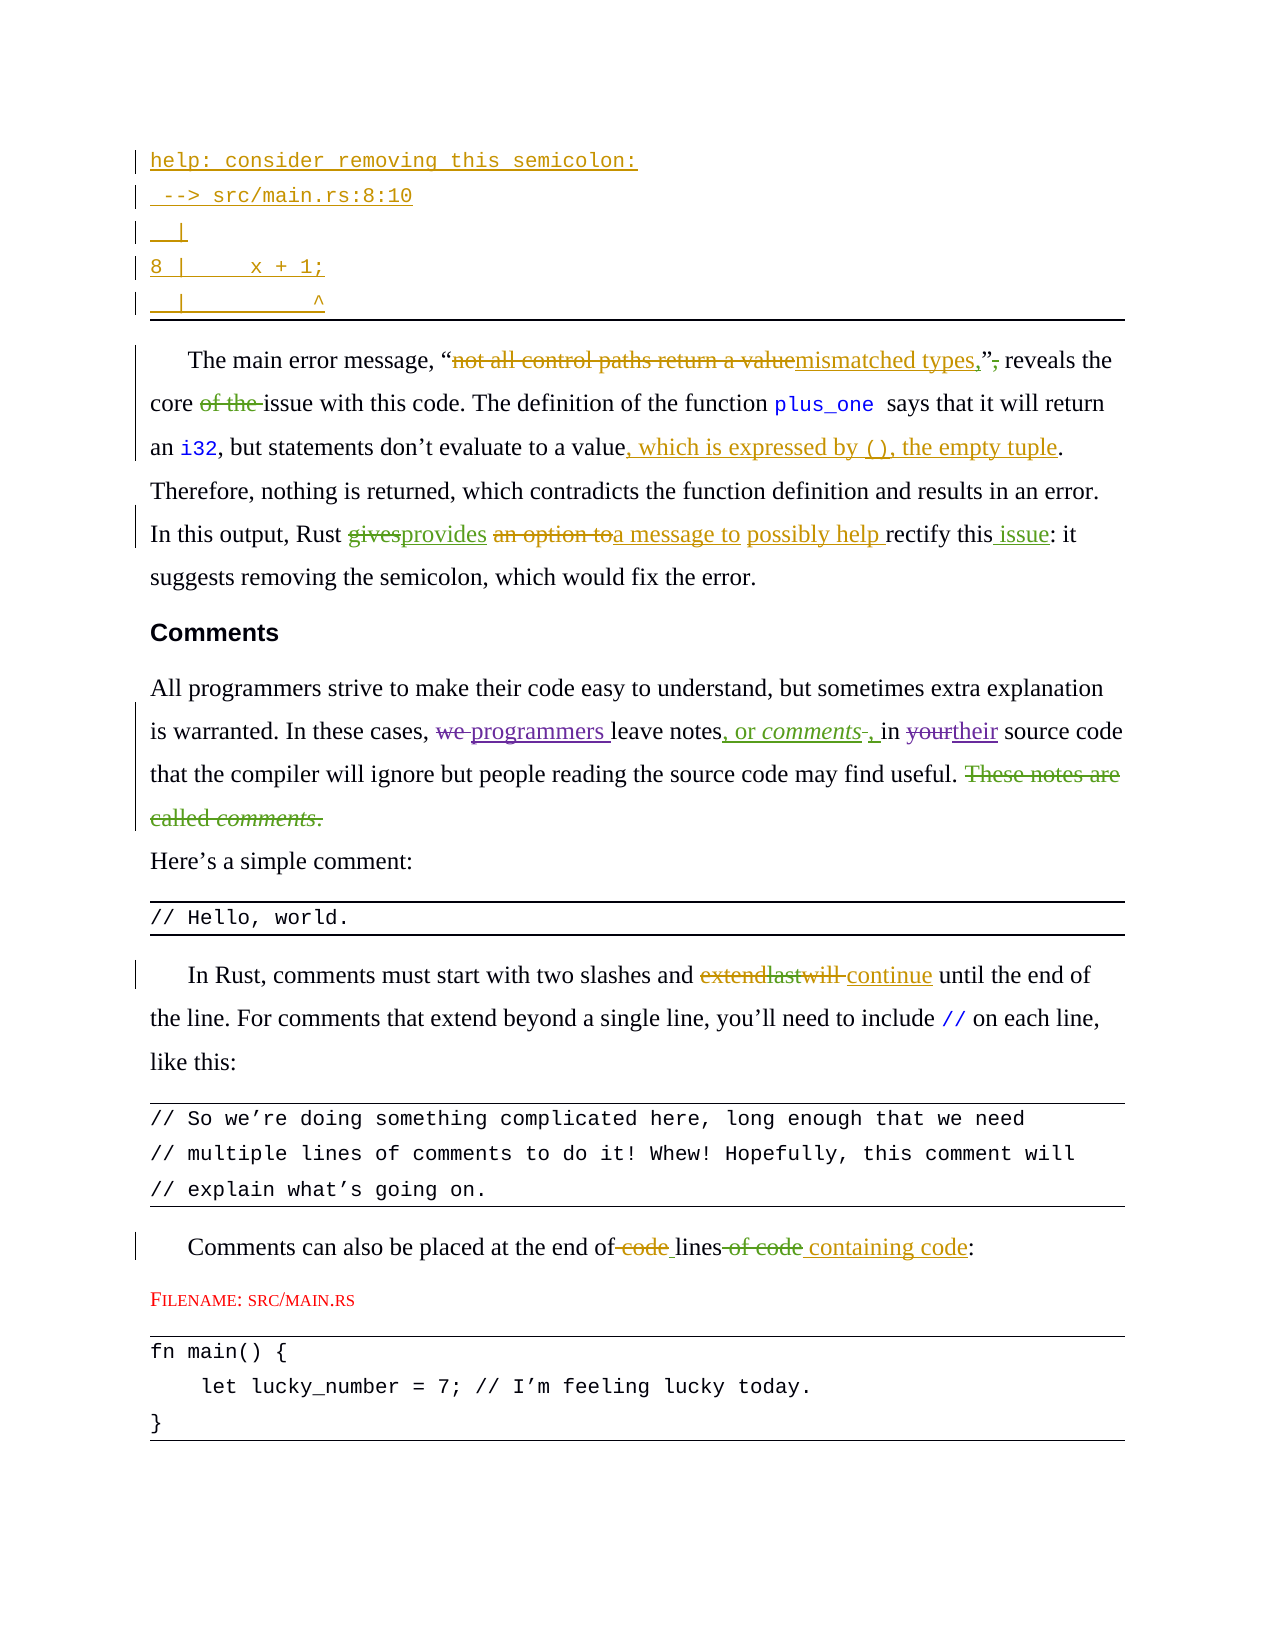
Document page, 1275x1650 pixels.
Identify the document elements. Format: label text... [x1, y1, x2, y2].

text All programmers strive to make their code easy to understand, but sometimes extra explanation is warranted. In these cases, leave notesin source code that the compiler will ignore but people reading the source code may find useful. [150, 673, 1125, 831]
text Here’s a simple comment: [150, 846, 1125, 874]
text In Rust, comments must start with two slashes and until the end of the line. For comments that extend beyond a single line, you’ll need to include // on each line, like this: [150, 960, 1125, 1076]
text // Hello, world. [150, 903, 1125, 934]
text Filename: src/main.rs [150, 1287, 1125, 1311]
text fn main() { [150, 1337, 1125, 1365]
text let lucky_number = 7; // I’m feeling lucky today. [150, 1376, 1125, 1400]
text Comments [150, 618, 1125, 646]
text The main error message, “” reveals the core issue with this code. The definition of the function plus_one says that it will return an i32, but statements don’t evaluate to a value. Therefore, nothing is returned, which contradicts the function definition and results in an error. In this output, Rust rectify this: it suggests removing the semicolon, which would fix the error. [150, 345, 1125, 591]
text // explain what’s going on. [150, 1178, 1125, 1206]
text // So we’re doing something complicated here, long enough that we need [150, 1104, 1125, 1131]
text Comments can also be placed at the end oflines: [150, 1232, 1125, 1260]
text // multiple lines of comments to do it! Whew! Hopefully, this comment will [150, 1143, 1125, 1167]
text } [150, 1412, 1125, 1440]
